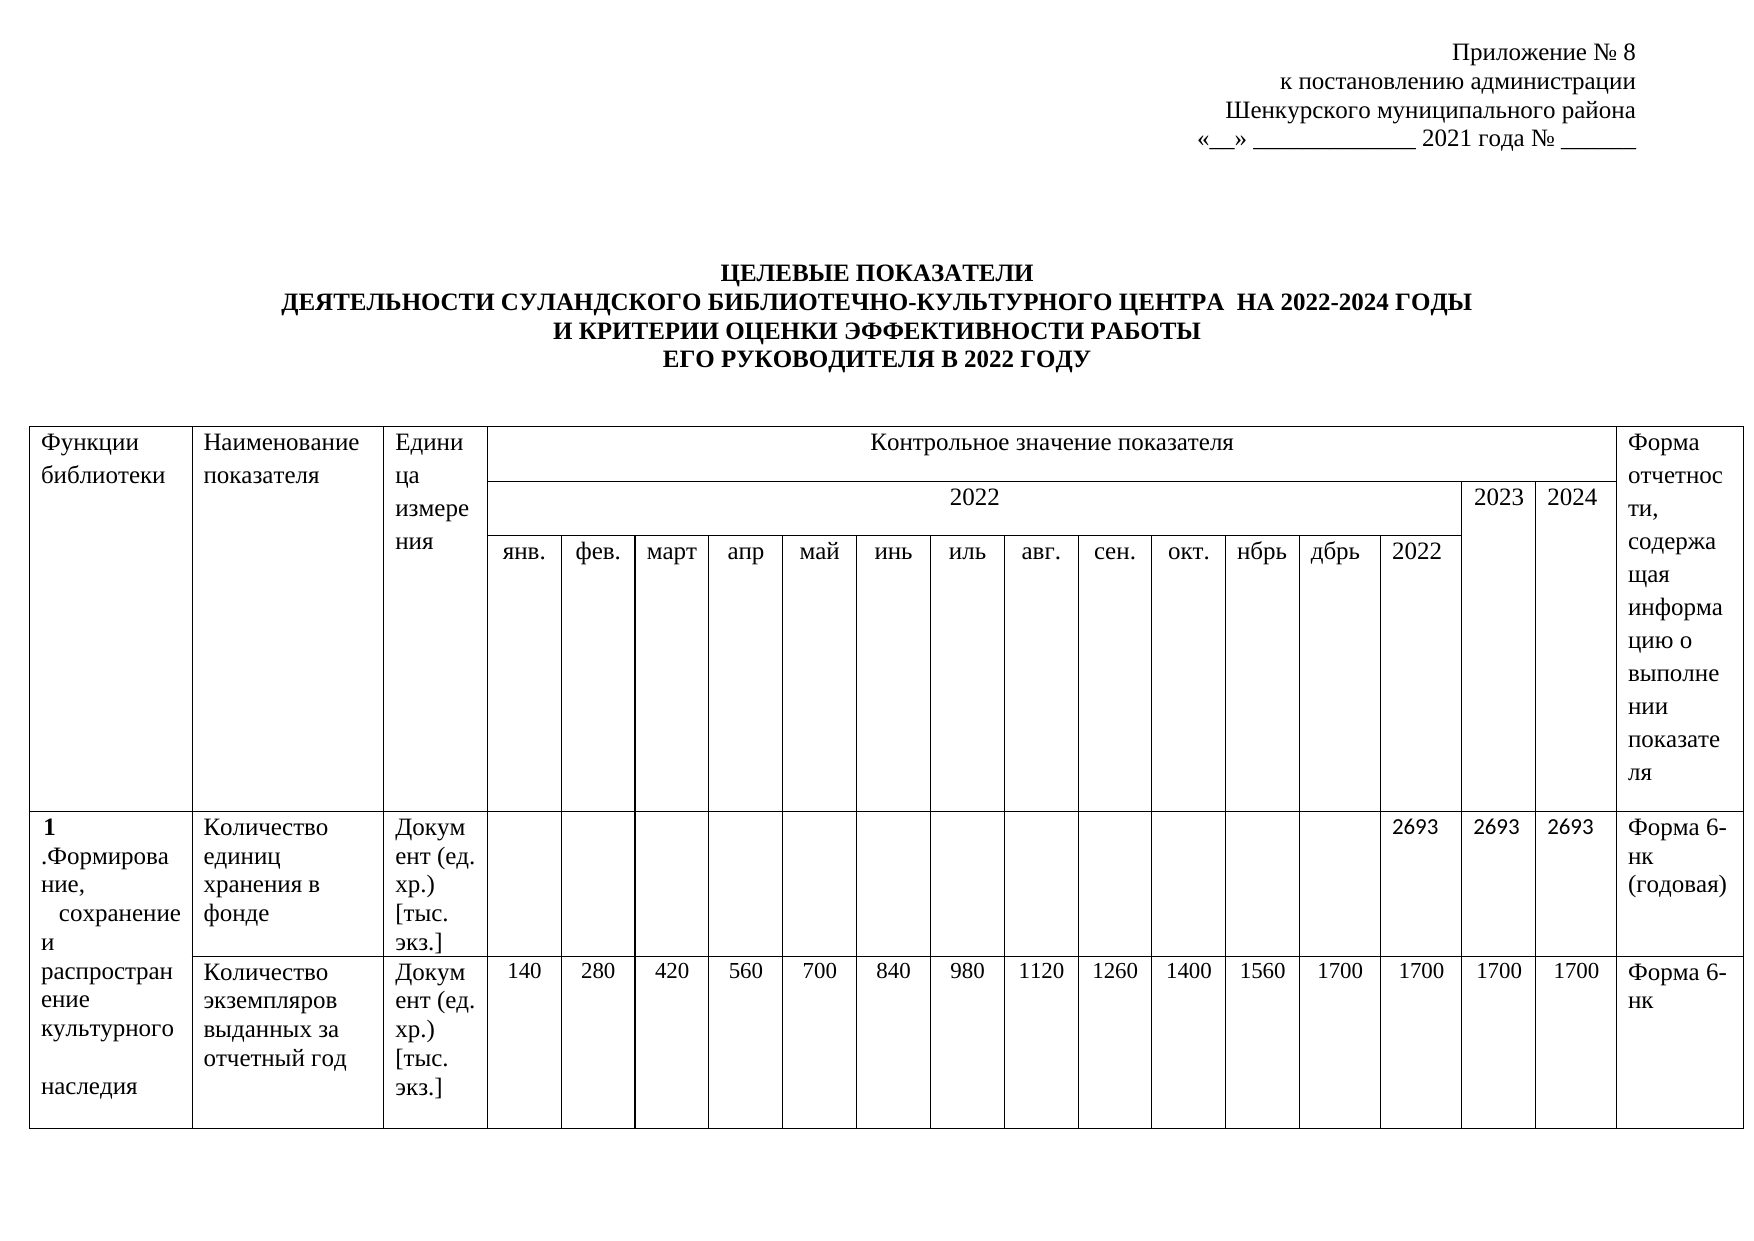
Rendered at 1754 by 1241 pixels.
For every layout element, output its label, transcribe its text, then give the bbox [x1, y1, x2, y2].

title ДЕЯТЕЛЬНОСТИ СУЛАНДСКОГО БИБЛИОТЕЧНО-КУЛЬТУРНОГО ЦЕНТРА НА 2022-2024 ГОДЫ [118, 287, 1636, 316]
table_cell [488, 812, 561, 956]
title ЦЕЛЕВЫЕ ПОКАЗАТЕЛИ [118, 258, 1636, 287]
table_cell [1300, 812, 1380, 956]
table_cell 2693 [1462, 812, 1535, 956]
table_cell [1005, 812, 1078, 956]
table_cell 2023 [1462, 482, 1535, 811]
table_cell окт. [1152, 536, 1225, 811]
table_cell [709, 812, 782, 956]
table_header Форма отчетности, содержащая информацию о выполнении показателя [1617, 427, 1743, 811]
table_cell март [636, 536, 708, 811]
table_cell 560 [709, 957, 782, 1128]
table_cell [193, 957, 383, 1128]
table_header Контрольное значение показателя [488, 427, 1616, 481]
table_cell 980 [931, 957, 1004, 1128]
table_cell нбрь [1226, 536, 1299, 811]
table_cell 700 [783, 957, 856, 1128]
table_cell [931, 812, 1004, 956]
table_cell 1260 [1079, 957, 1151, 1128]
table_cell дбрь [1300, 536, 1380, 811]
table_cell Количество единиц хранения в фонде [193, 812, 383, 956]
title Приложение № 8 [118, 37, 1636, 66]
table_cell [562, 812, 634, 956]
table_cell 1400 [1152, 957, 1225, 1128]
title И КРИТЕРИИ ОЦЕНКИ ЭФФЕКТИВНОСТИ РАБОТЫ [118, 316, 1636, 344]
table_cell апр [709, 536, 782, 811]
table_cell 1560 [1226, 957, 1299, 1128]
table_cell 2022 [488, 482, 1461, 535]
title ЕГО РУКОВОДИТЕЛЯ В 2022 ГОДУ [118, 344, 1636, 373]
table_cell инь [857, 536, 930, 811]
table_header Наименование показателя [193, 427, 383, 811]
table_cell [1079, 812, 1151, 956]
table_cell Форма 6-нк [1617, 957, 1743, 1128]
table_cell янв. [488, 536, 561, 811]
table_cell 2693 [1381, 812, 1461, 956]
table_cell [636, 812, 708, 956]
table_cell [1226, 812, 1299, 956]
table_cell 280 [562, 957, 634, 1128]
table_cell сен. [1079, 536, 1151, 811]
table_cell 2024 [1536, 482, 1616, 811]
table_cell Форма 6-нк (годовая) [1617, 812, 1743, 956]
title Шенкурского муниципального района [118, 95, 1636, 123]
table_cell [1152, 812, 1225, 956]
table_cell 1700 [1462, 957, 1535, 1128]
table_cell авг. [1005, 536, 1078, 811]
table_cell 140 [488, 957, 561, 1128]
table_cell май [783, 536, 856, 811]
table_cell 1700 [1536, 957, 1616, 1128]
table_cell [783, 812, 856, 956]
table_cell 1.Формирование, сохранение и распространение культурного наследия [30, 812, 192, 1128]
table_cell фев. [562, 536, 634, 811]
table_cell 840 [857, 957, 930, 1128]
table_cell 1700 [1300, 957, 1380, 1128]
table_header Функции библиотеки [30, 427, 192, 811]
table_cell 1120 [1005, 957, 1078, 1128]
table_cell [384, 957, 487, 1128]
table_cell [857, 812, 930, 956]
table_cell 2693 [1536, 812, 1616, 956]
table_cell 2022 [1381, 536, 1461, 811]
table_header Единица измерения [384, 427, 487, 811]
title «__» _____________ 2021 года № ______ [118, 123, 1636, 152]
table_cell 1700 [1381, 957, 1461, 1128]
table_cell 420 [636, 957, 708, 1128]
title к постановлению администрации [118, 66, 1636, 95]
table_cell иль [931, 536, 1004, 811]
table_cell Документ (ед. хр.) [тыс. экз.] [384, 812, 487, 956]
